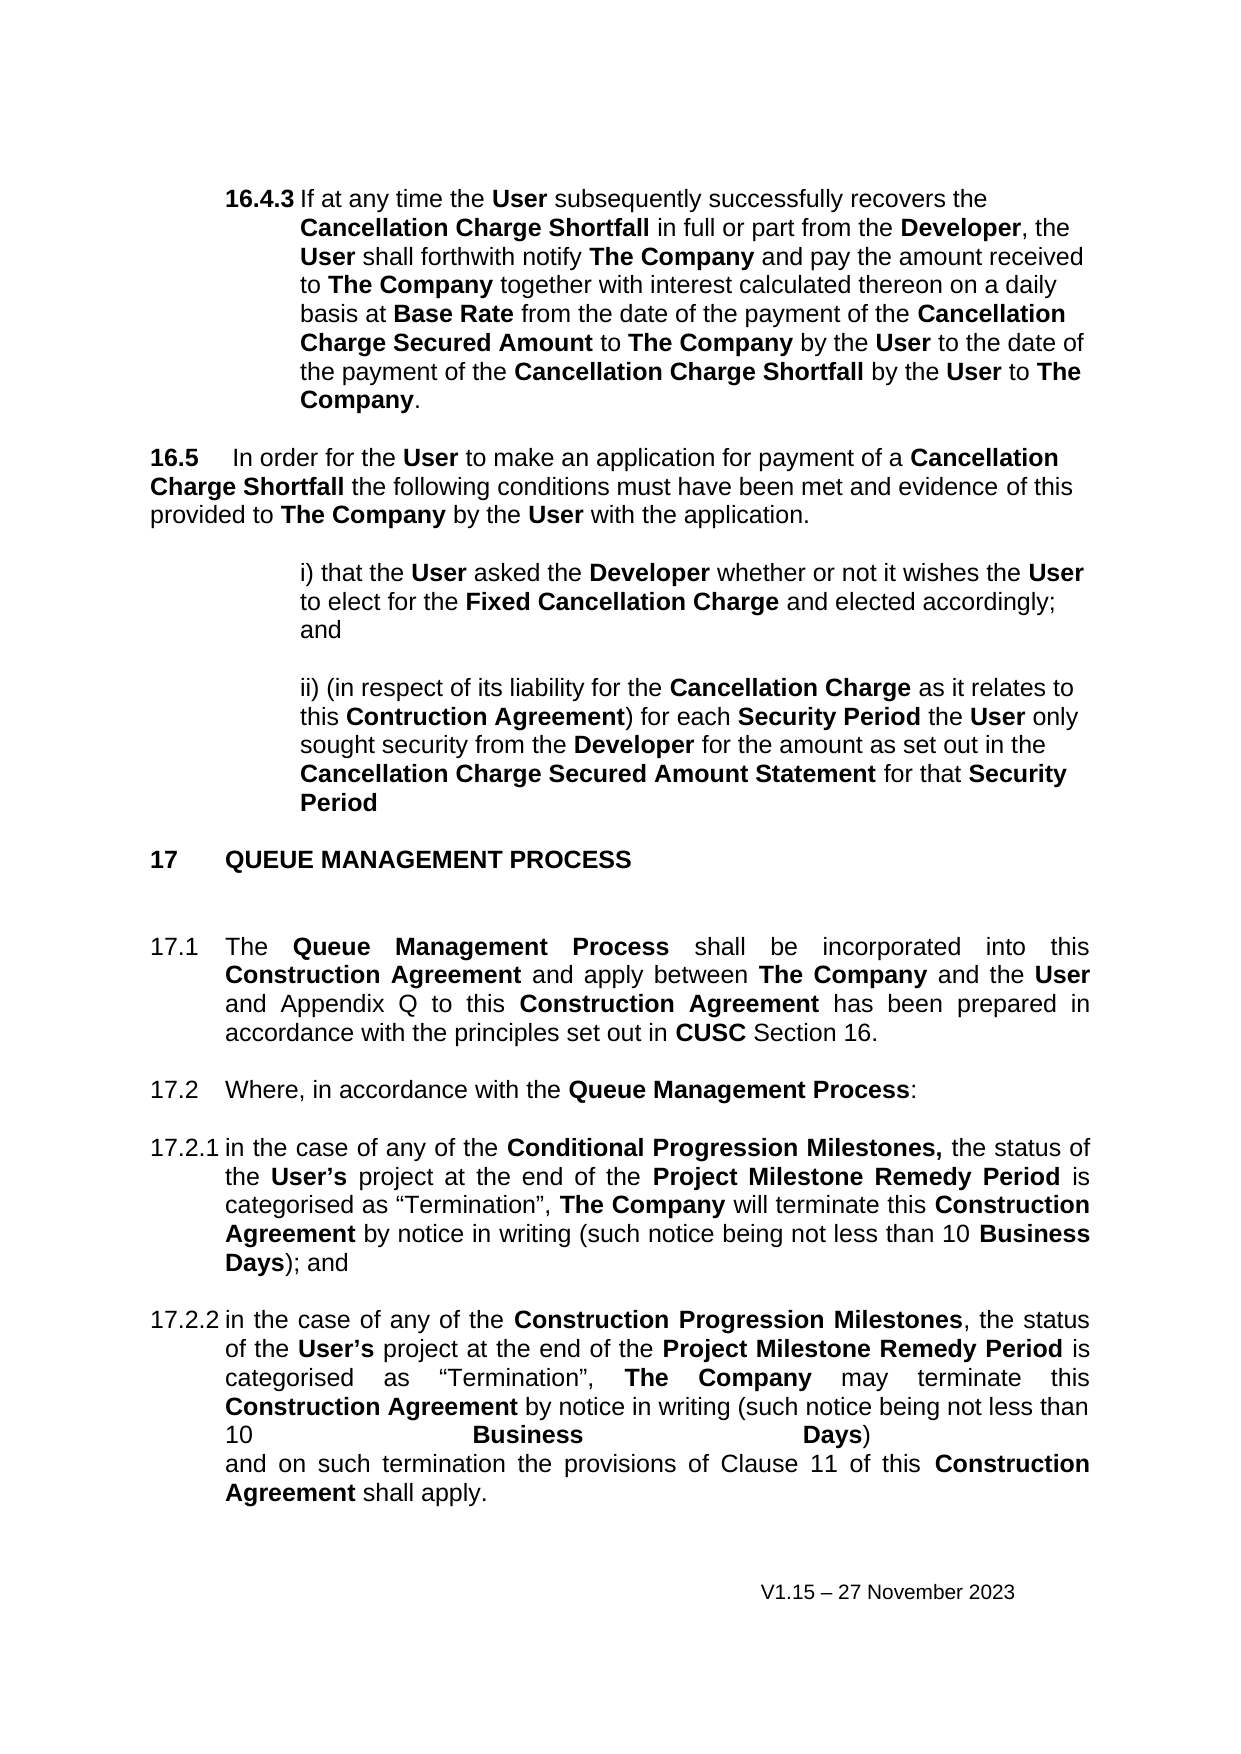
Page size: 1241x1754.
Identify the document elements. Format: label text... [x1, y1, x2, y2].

text 17.1 The Queue Management Process shall be incorporated into this Construction Agreement and apply between The Company and the User and Appendix Q to this Construction Agreement has been prepared in accordance with the principles set out in CUSC Section 16. [150, 932, 1090, 1047]
text sought security from the Developer for the amount as set out in the [225, 730, 1090, 759]
text 16.5 In order for the User to make an application for payment of a Cancellation Charge Shortfall the following conditions must have been met and evidence of this provided to The Company by the User with the application. [150, 443, 1090, 529]
text 17.2 Where, in accordance with the Queue Management Process: [150, 1075, 1090, 1104]
text Period [225, 788, 1090, 817]
text 17 QUEUE MANAGEMENT PROCESS [150, 845, 1090, 874]
text 17.2.1 in the case of any of the Conditional Progression Milestones, the status of the User’s project at the end of the Project Milestone Remedy Period is categorised as “Termination”, The Company will terminate this Construction Agreement by notice in writing (such notice being not less than 10 Business Days); and [150, 1133, 1090, 1277]
text 16.4.3 If at any time the User subsequently successfully recovers the Cancellation Charge Shortfall in full or part from the Developer, the User shall forthwith notify The Company and pay the amount received to The Company together with interest calculated thereon on a daily basis at Base Rate from the date of the payment of the Cancellation Charge Secured Amount to The Company by the User to the date of the payment of the Cancellation Charge Shortfall by the User to The Company. [225, 184, 1090, 414]
text Cancellation Charge Secured Amount Statement for that Security [225, 759, 1090, 788]
text ii) (in respect of its liability for the Cancellation Charge as it relates to [225, 673, 1090, 702]
text i) that the User asked the Developer whether or not it wishes the User to elect for the Fixed Cancellation Charge and elected accordingly; and [300, 558, 1090, 644]
text 17.2.2 in the case of any of the Construction Progression Milestones, the status of the User’s project at the end of the Project Milestone Remedy Period is categorised as “Termination”, The Company may terminate this Construction Agreement by notice in writing (such notice being not less than 10 Business Days) and on such termination the provisions of Clause 11 of this Construction Agreement shall apply. [150, 1305, 1090, 1507]
text this Contruction Agreement) for each Security Period the User only [225, 702, 1090, 730]
